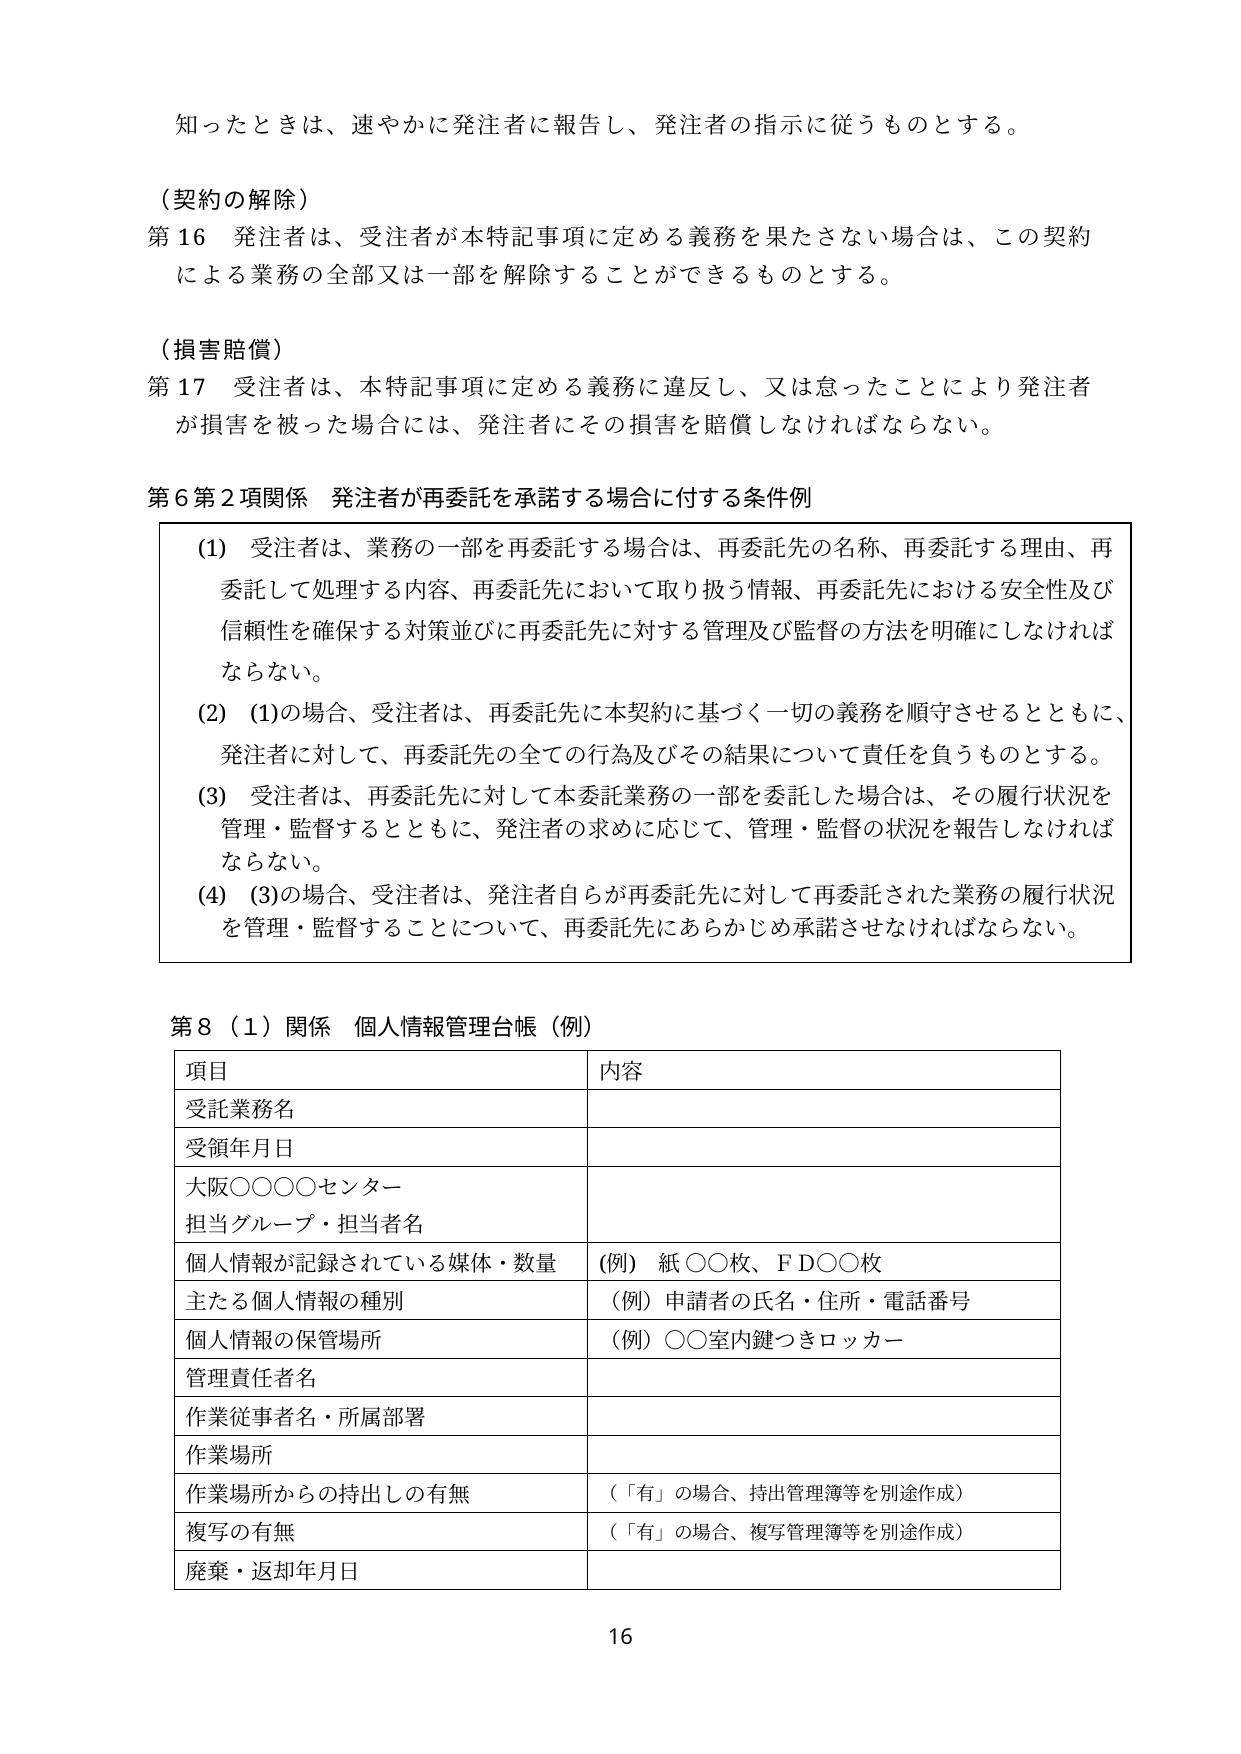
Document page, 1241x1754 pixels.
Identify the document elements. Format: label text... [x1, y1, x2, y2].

table_header 内容 [588, 1051, 1060, 1089]
table_cell 廃棄・返却年月日 [175, 1551, 587, 1589]
table_cell （「有」の場合、複写管理簿等を別途作成） [588, 1513, 1060, 1550]
text （契約の解除） [148, 180, 1092, 217]
table_cell 個人情報が記録されている媒体・数量 [175, 1243, 587, 1280]
table_cell [588, 1090, 1060, 1127]
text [148, 105, 1092, 142]
table_header 項目 [175, 1051, 587, 1089]
table_cell （「有」の場合、持出管理簿等を別途作成） [588, 1474, 1060, 1512]
table_cell (例) 紙 ○○枚、ＦＤ○○枚 [588, 1243, 1060, 1280]
table_cell 作業従事者名・所属部署 [175, 1397, 587, 1434]
table_cell 主たる個人情報の種別 [175, 1281, 587, 1319]
table_cell [588, 1436, 1060, 1473]
text 第17 受注者は、本特記事項に定める義務に違反し、又は怠ったことにより発注者が損害を被った場合には、発注者にその損害を賠償しなければならない。 [148, 367, 1092, 442]
table_cell （例）○○室内鍵つきロッカー [588, 1320, 1060, 1357]
table_cell 受領年月日 [175, 1128, 587, 1166]
table_cell 大阪○○○○センター 担当グループ・担当者名 [175, 1167, 587, 1242]
table_cell [588, 1167, 1060, 1242]
text （損害賠償） [148, 330, 1092, 367]
table_cell [588, 1397, 1060, 1434]
table_cell [588, 1128, 1060, 1166]
table_cell 管理責任者名 [175, 1359, 587, 1396]
table_cell [588, 1359, 1060, 1396]
table_cell 作業場所からの持出しの有無 [175, 1474, 587, 1512]
table_cell [588, 1551, 1060, 1589]
text 第８（１）関係 個人情報管理台帳（例） [148, 1009, 1092, 1042]
table_cell 受託業務名 [175, 1090, 587, 1127]
table_cell 個人情報の保管場所 [175, 1320, 587, 1357]
text 第６第２項関係 発注者が再委託を承諾する場合に付する条件例 [148, 480, 1092, 513]
table_cell 複写の有無 [175, 1513, 587, 1550]
table_cell （例）申請者の氏名・住所・電話番号 [588, 1281, 1060, 1319]
text 第16 発注者は、受注者が本特記事項に定める義務を果たさない場合は、この契約による業務の全部又は一部を解除することができるものとする。 [148, 217, 1092, 292]
table_cell 作業場所 [175, 1436, 587, 1473]
